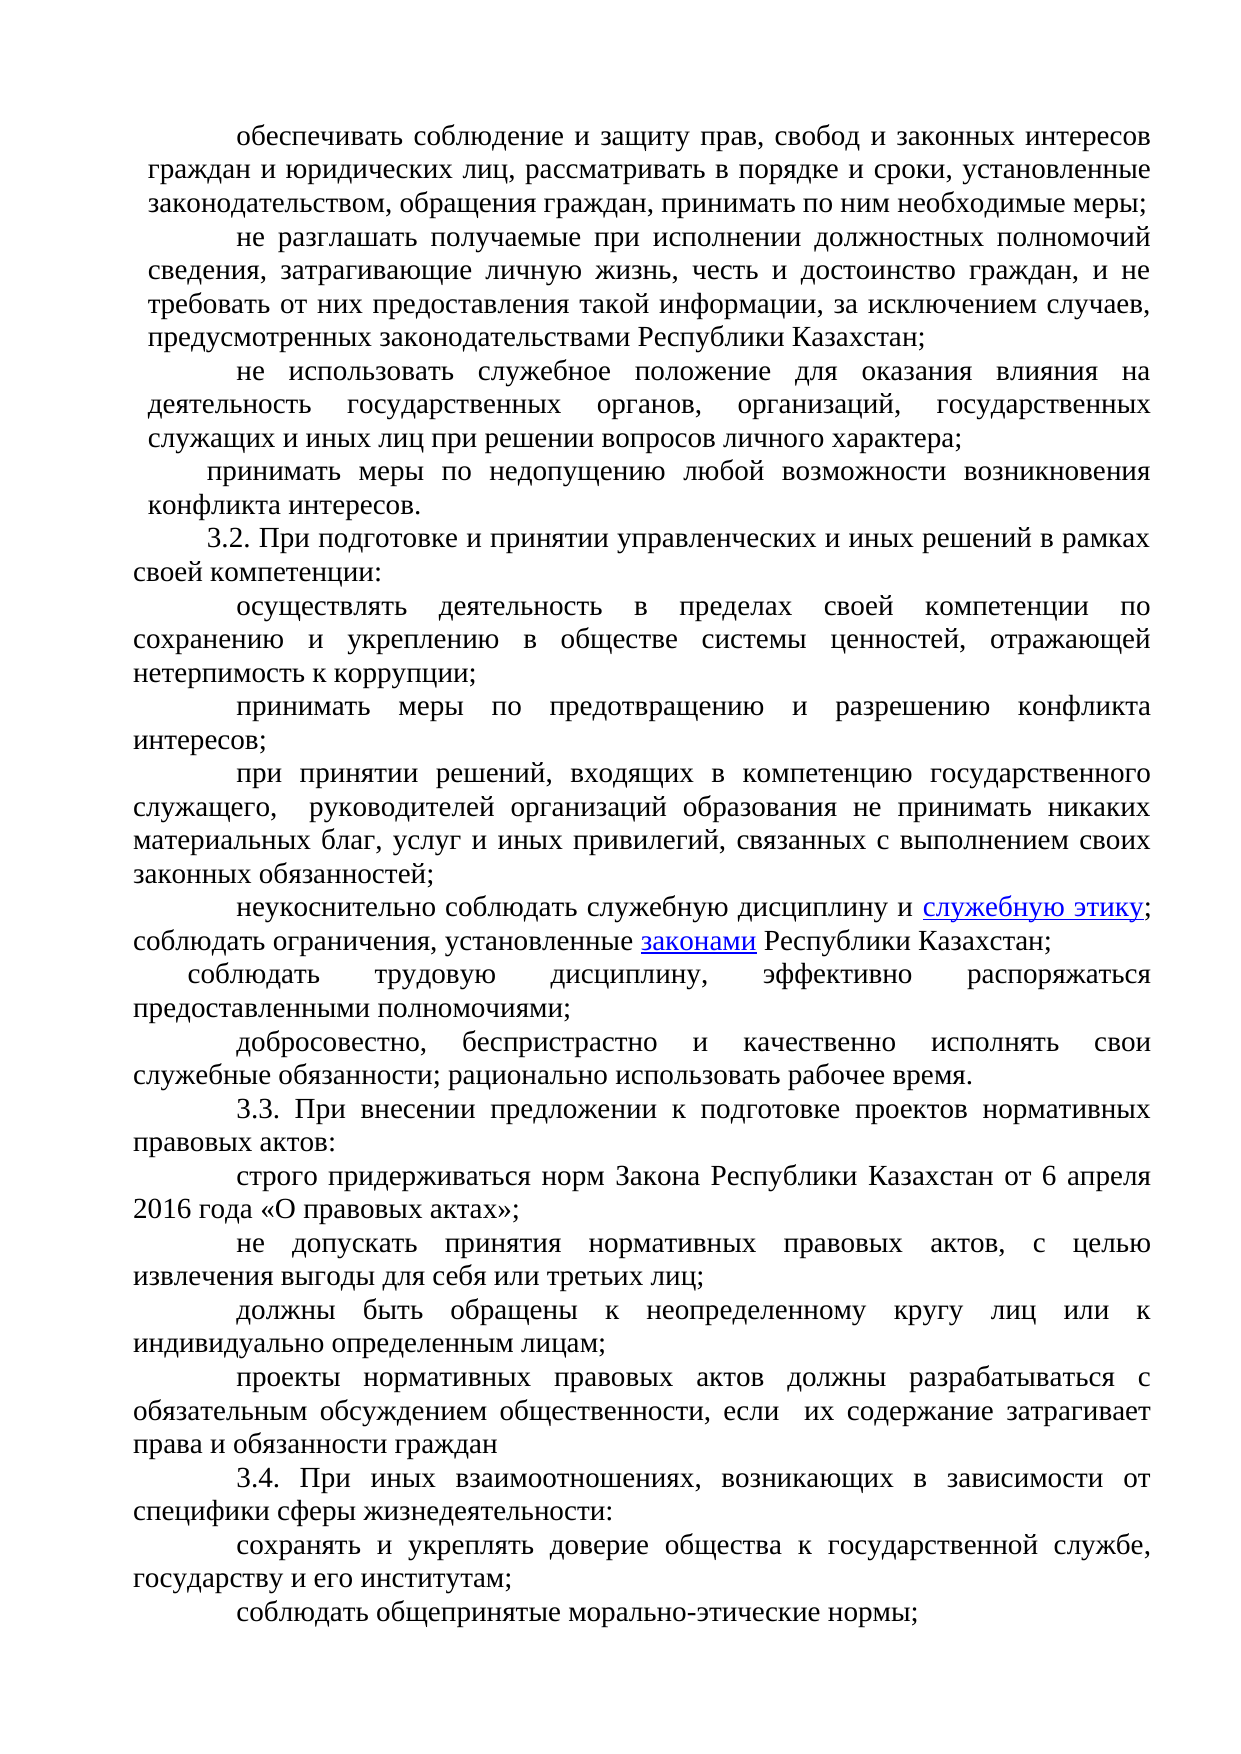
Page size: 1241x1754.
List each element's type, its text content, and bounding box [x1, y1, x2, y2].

text соблюдать общепринятые морально-этические нормы; [133, 1594, 1152, 1627]
text не разглашать получаемые при исполнении должностных полномочий сведения, затрагивающие личную жизнь, честь и достоинство граждан, и не требовать от них предоставления такой информации, за исключением случаев, предусмотренных законодательствами Республики Казахстан; [148, 219, 1152, 353]
text 3.4. При иных взаимоотношениях, возникающих в зависимости от специфики сферы жизнедеятельности: [133, 1460, 1152, 1527]
text обеспечивать соблюдение и защиту прав, свобод и законных интересов граждан и юридических лиц, рассматривать в порядке и сроки, установленные законодательством, обращения граждан, принимать по ним необходимые меры; [148, 118, 1152, 219]
text неукоснительно соблюдать служебную дисциплину и служебную этику; соблюдать ограничения, установленные законами Республики Казахстан; [133, 889, 1152, 957]
text 3.2. При подготовке и принятии управленческих и иных решений в рамках своей компетенции: [133, 521, 1152, 588]
text 3.3. При внесении предложении к подготовке проектов нормативных правовых актов: [133, 1091, 1152, 1158]
text принимать меры по недопущению любой возможности возникновения конфликта интересов. [148, 453, 1152, 521]
text не использовать служебное положение для оказания влияния на деятельность государственных органов, организаций, государственных служащих и иных лиц при решении вопросов личного характера; [148, 353, 1152, 453]
text проекты нормативных правовых актов должны разрабатываться с обязательным обсуждением общественности, если их содержание затрагивает права и обязанности граждан [133, 1359, 1152, 1460]
text должны быть обращены к неопределенному кругу лиц или к индивидуально определенным лицам; [133, 1292, 1152, 1359]
text при принятии решений, входящих в компетенцию государственного служащего, руководителей организаций образования не принимать никаких материальных благ, услуг и иных привилегий, связанных с выполнением своих законных обязанностей; [133, 755, 1152, 889]
text осуществлять деятельность в пределах своей компетенции по сохранению и укреплению в обществе системы ценностей, отражающей нетерпимость к коррупции; [133, 588, 1152, 688]
text не допускать принятия нормативных правовых актов, с целью извлечения выгоды для себя или третьих лиц; [133, 1225, 1152, 1292]
text принимать меры по предотвращению и разрешению конфликта интересов; [133, 688, 1152, 755]
text строго придерживаться норм Закона Республики Казахстан от 6 апреля 2016 года «О правовых актах»; [133, 1158, 1152, 1225]
text сохранять и укреплять доверие общества к государственной службе, государству и его институтам; [133, 1527, 1152, 1594]
text соблюдать трудовую дисциплину, эффективно распоряжаться предоставленными полномочиями; [133, 957, 1152, 1024]
text добросовестно, беспристрастно и качественно исполнять свои служебные обязанности; рационально использовать рабочее время. [133, 1024, 1152, 1091]
